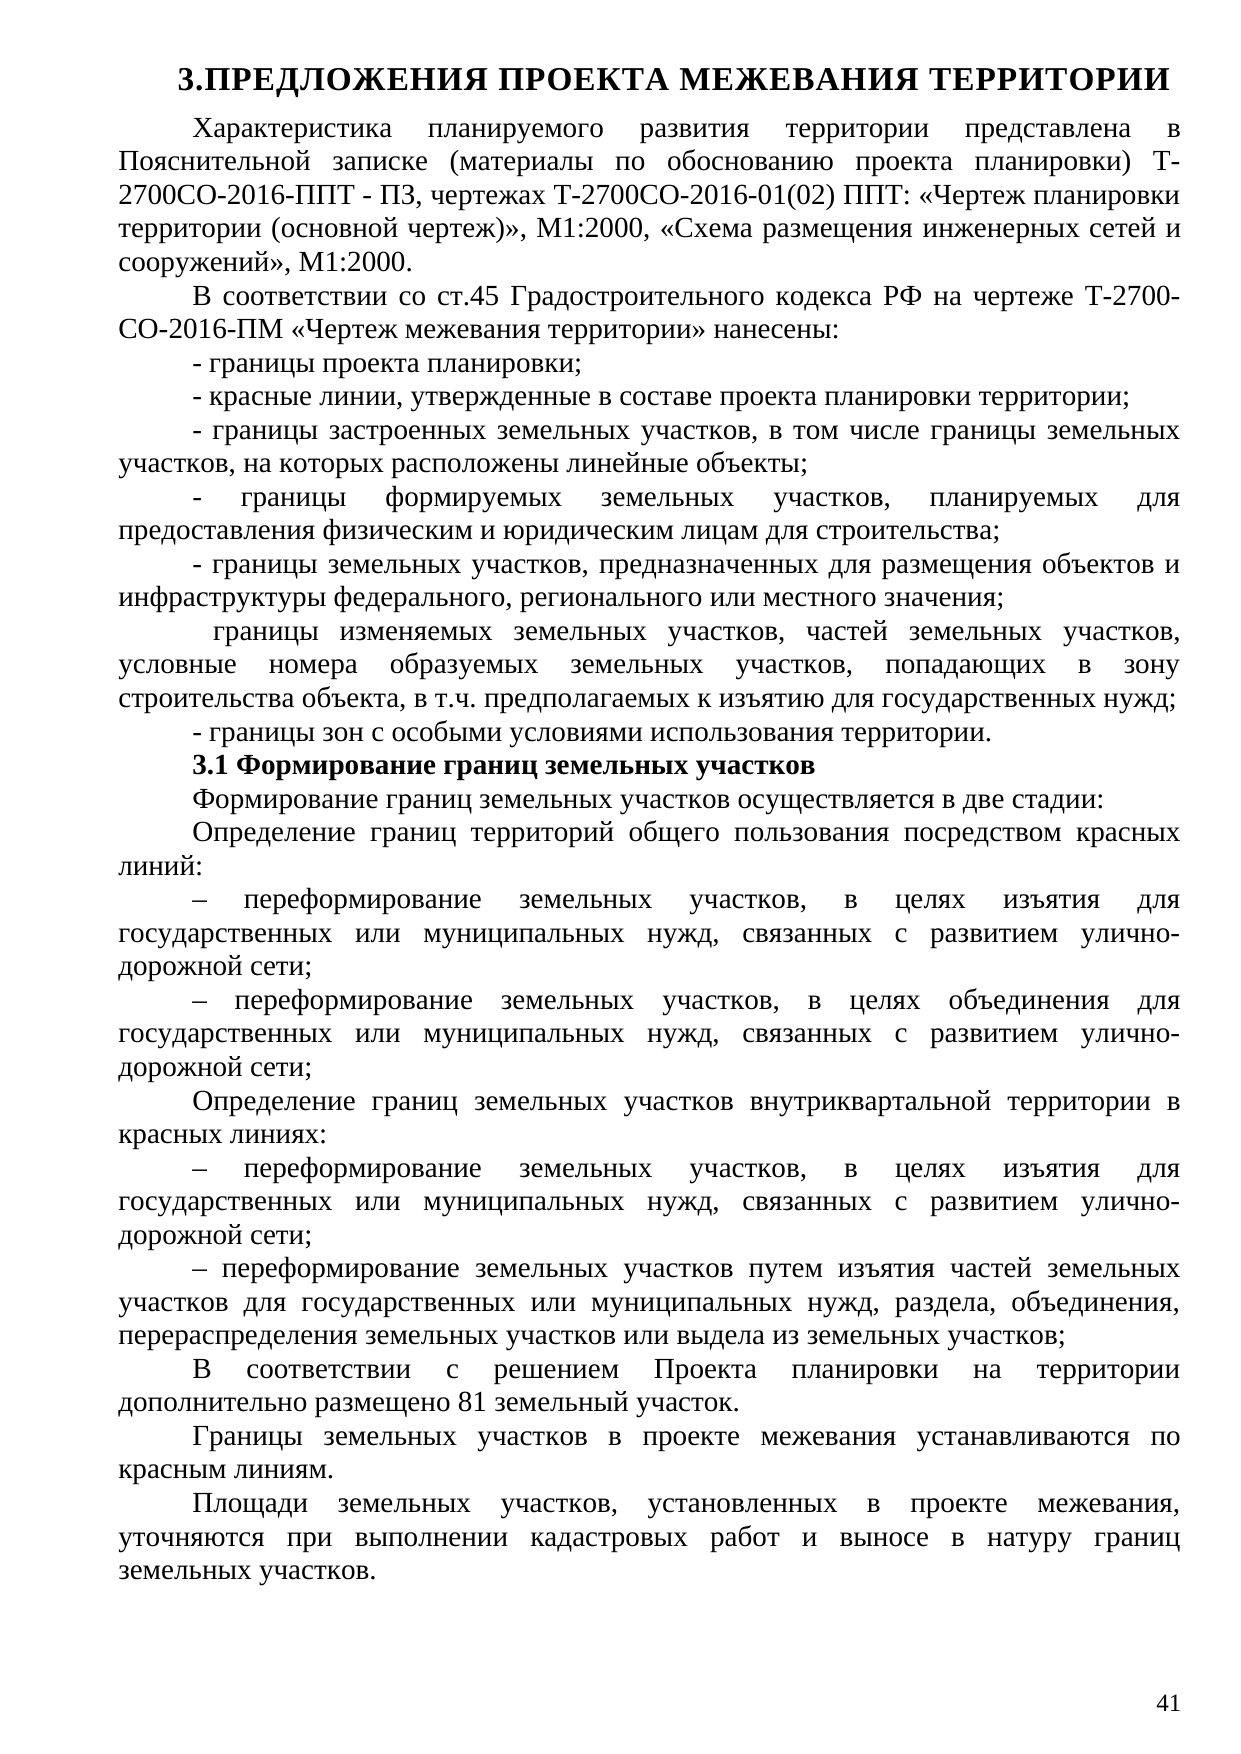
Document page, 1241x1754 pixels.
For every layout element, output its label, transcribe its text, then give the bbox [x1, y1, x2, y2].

text Границы земельных участков в проекте межевания устанавливаются по красным линиям. [118, 1418, 1181, 1485]
text Площади земельных участков, установленных в проекте межевания, уточняются при выполнении кадастровых работ и выносе в натуру границ земельных участков. [118, 1485, 1181, 1586]
text – переформирование земельных участков, в целях изъятия для государственных или муниципальных нужд, связанных с развитием улично-дорожной сети; [118, 1150, 1181, 1250]
text В соответствии с решением Проекта планировки на территории дополнительно размещено 81 земельный участок. [118, 1351, 1181, 1418]
text Определение границ территорий общего пользования посредством красных линий: [118, 814, 1181, 881]
text - красные линии, утвержденные в составе проекта планировки территории; [118, 378, 1181, 412]
text В соответствии со ст.45 Градостроительного кодекса РФ на чертеже Т-2700-СО-2016-ПМ «Чертеж межевания территории» нанесены: [118, 278, 1181, 345]
text 3.ПРЕДЛОЖЕНИЯ ПРОЕКТА МЕЖЕВАНИЯ ТЕРРИТоРИИ [118, 59, 1181, 97]
text - границы застроенных земельных участков, в том числе границы земельных участков, на которых расположены линейные объекты; [118, 412, 1181, 479]
text Характеристика планируемого развития территории представлена в Пояснительной записке (материалы по обоснованию проекта планировки) Т-2700СО-2016-ППТ - ПЗ, чертежах Т-2700СО-2016-01(02) ППТ: «Чертеж планировки территории (основной чертеж)», М1:2000, «Схема размещения инженерных сетей и сооружений», М1:2000. [118, 110, 1181, 278]
text Формирование границ земельных участков осуществляется в две стадии: [118, 781, 1181, 814]
text - границы проекта планировки; [118, 345, 1181, 378]
text границы изменяемых земельных участков, частей земельных участков, условные номера образуемых земельных участков, попадающих в зону строительства объекта, в т.ч. предполагаемых к изъятию для государственных нужд; [118, 613, 1181, 714]
text - границы формируемых земельных участков, планируемых для предоставления физическим и юридическим лицам для строительства; [118, 479, 1181, 546]
text – переформирование земельных участков, в целях изъятия для государственных или муниципальных нужд, связанных с развитием улично-дорожной сети; [118, 881, 1181, 982]
text Определение границ земельных участков внутриквартальной территории в красных линиях: [118, 1083, 1181, 1150]
text - границы зон с особыми условиями использования территории. [118, 714, 1181, 747]
text – переформирование земельных участков, в целях объединения для государственных или муниципальных нужд, связанных с развитием улично-дорожной сети; [118, 982, 1181, 1083]
text 3.1 Формирование границ земельных участков [118, 747, 1181, 781]
text – переформирование земельных участков путем изъятия частей земельных участков для государственных или муниципальных нужд, раздела, объединения, перераспределения земельных участков или выдела из земельных участков; [118, 1250, 1181, 1351]
text - границы земельных участков, предназначенных для размещения объектов и инфраструктуры федерального, регионального или местного значения; [118, 546, 1181, 613]
